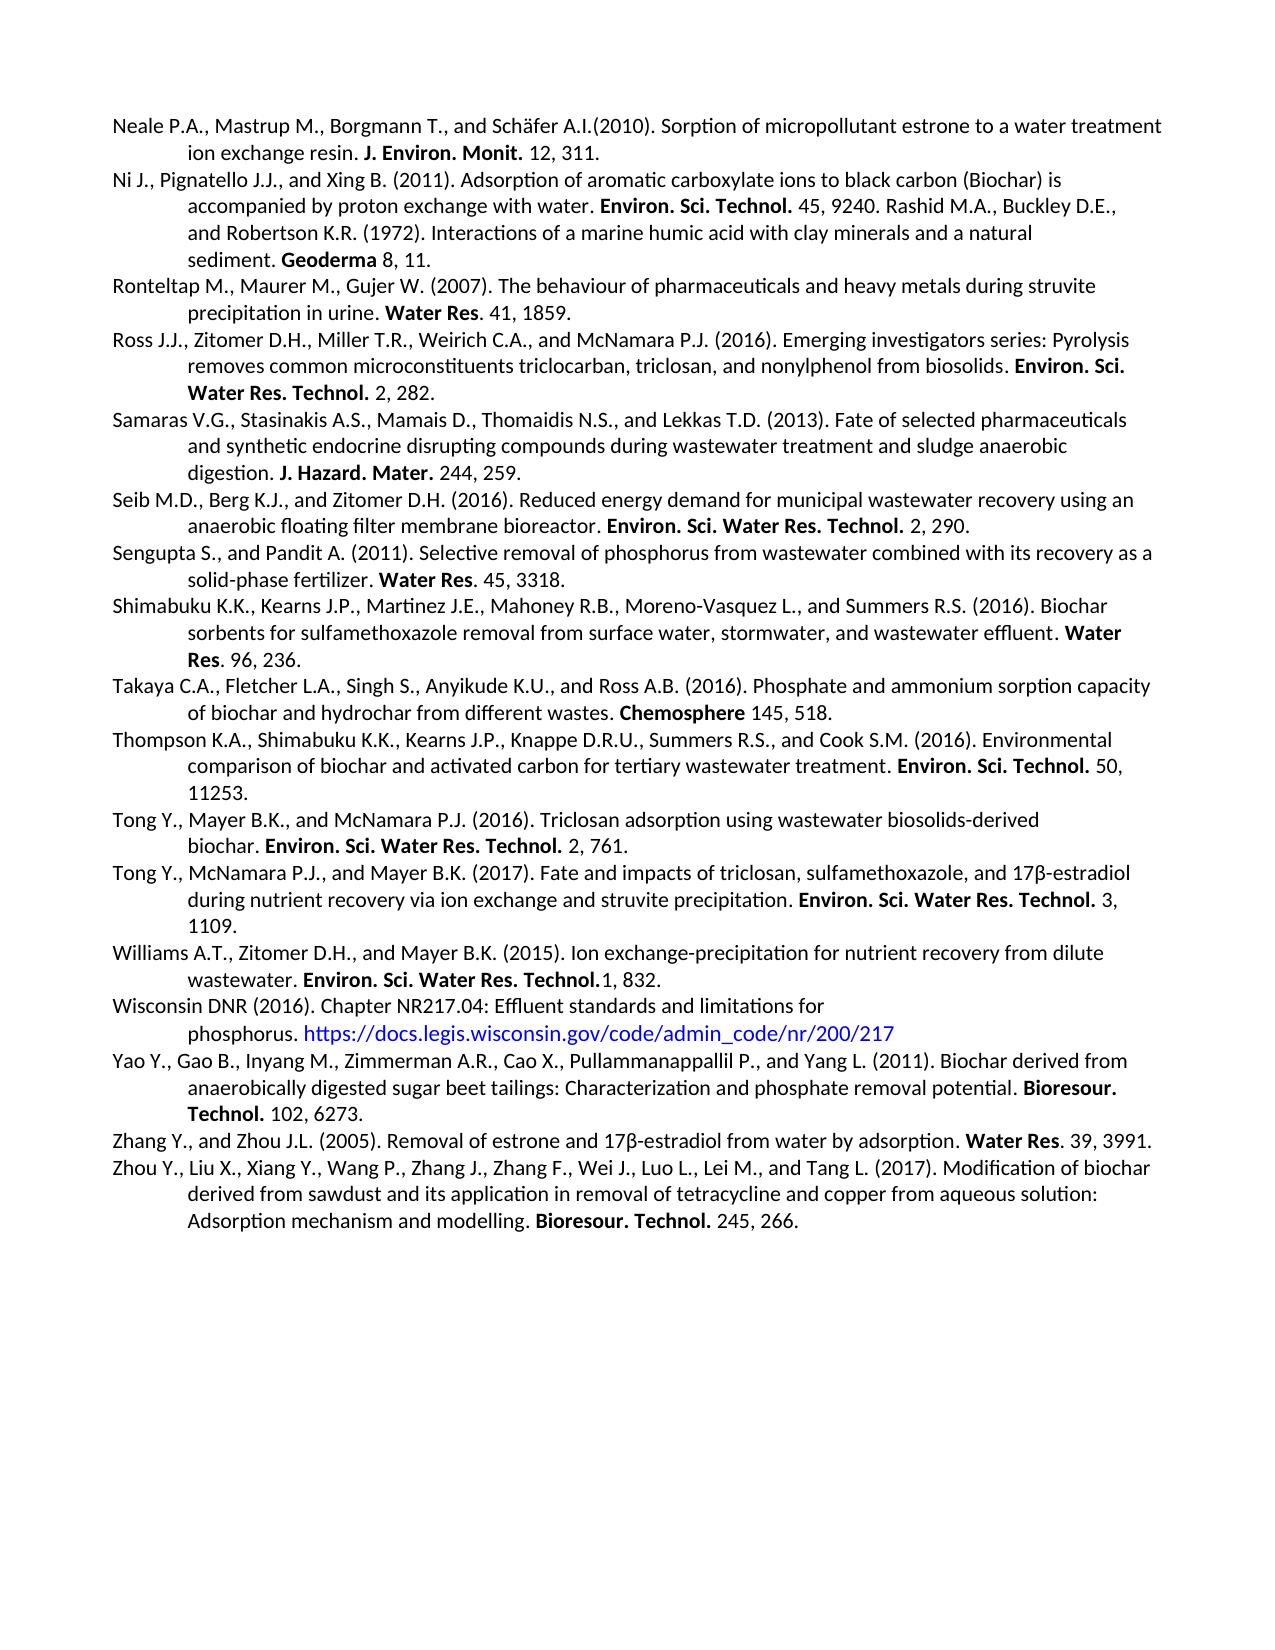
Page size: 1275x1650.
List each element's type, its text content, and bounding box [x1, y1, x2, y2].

text Neale P.A., Mastrup M., Borgmann T., and Schäfer A.I.(2010). Sorption of micropollutant estrone to a water treatment ion exchange resin. J. Environ. Monit. 12, 311. [112, 112, 1162, 166]
text Seib M.D., Berg K.J., and Zitomer D.H. (2016). Reduced energy demand for municipal wastewater recovery using an anaerobic floating filter membrane bioreactor. Environ. Sci. Water Res. Technol. 2, 290. [112, 486, 1162, 539]
text Zhang Y., and Zhou J.L. (2005). Removal of estrone and 17β-estradiol from water by adsorption. Water Res. 39, 3991. [112, 1127, 1162, 1154]
text Ni J., Pignatello J.J., and Xing B. (2011). Adsorption of aromatic carboxylate ions to black carbon (Biochar) is accompanied by proton exchange with water. Environ. Sci. Technol. 45, 9240. Rashid M.A., Buckley D.E., and Robertson K.R. (1972). Interactions of a marine humic acid with clay minerals and a natural sediment. Geoderma 8, 11. [112, 166, 1162, 272]
text Williams A.T., Zitomer D.H., and Mayer B.K. (2015). Ion exchange-precipitation for nutrient recovery from dilute wastewater. Environ. Sci. Water Res. Technol.1, 832. [112, 939, 1162, 992]
text Samaras V.G., Stasinakis A.S., Mamais D., Thomaidis N.S., and Lekkas T.D. (2013). Fate of selected pharmaceuticals and synthetic endocrine disrupting compounds during wastewater treatment and sludge anaerobic digestion. J. Hazard. Mater. 244, 259. [112, 406, 1162, 486]
text Ronteltap M., Maurer M., Gujer W. (2007). The behaviour of pharmaceuticals and heavy metals during struvite precipitation in urine. Water Res. 41, 1859. [112, 272, 1162, 326]
text Shimabuku K.K., Kearns J.P., Martinez J.E., Mahoney R.B., Moreno-Vasquez L., and Summers R.S. (2016). Biochar sorbents for sulfamethoxazole removal from surface water, stormwater, and wastewater effluent. Water Res. 96, 236. [112, 592, 1162, 672]
text Thompson K.A., Shimabuku K.K., Kearns J.P., Knappe D.R.U., Summers R.S., and Cook S.M. (2016). Environmental comparison of biochar and activated carbon for tertiary wastewater treatment. Environ. Sci. Technol. 50, 11253. [112, 726, 1162, 806]
text Takaya C.A., Fletcher L.A., Singh S., Anyikude K.U., and Ross A.B. (2016). Phosphate and ammonium sorption capacity of biochar and hydrochar from different wastes. Chemosphere 145, 518. [112, 672, 1162, 726]
text Sengupta S., and Pandit A. (2011). Selective removal of phosphorus from wastewater combined with its recovery as a solid-phase fertilizer. Water Res. 45, 3318. [112, 539, 1162, 592]
text Yao Y., Gao B., Inyang M., Zimmerman A.R., Cao X., Pullammanappallil P., and Yang L. (2011). Biochar derived from anaerobically digested sugar beet tailings: Characterization and phosphate removal potential. Bioresour. Technol. 102, 6273. [112, 1047, 1162, 1127]
text Tong Y., McNamara P.J., and Mayer B.K. (2017). Fate and impacts of triclosan, sulfamethoxazole, and 17β-estradiol during nutrient recovery via ion exchange and struvite precipitation. Environ. Sci. Water Res. Technol. 3, 1109. [112, 859, 1162, 939]
text Tong Y., Mayer B.K., and McNamara P.J. (2016). Triclosan adsorption using wastewater biosolids-derived biochar. Environ. Sci. Water Res. Technol. 2, 761. [112, 806, 1162, 859]
text Zhou Y., Liu X., Xiang Y., Wang P., Zhang J., Zhang F., Wei J., Luo L., Lei M., and Tang L. (2017). Modification of biochar derived from sawdust and its application in removal of tetracycline and copper from aqueous solution: Adsorption mechanism and modelling. Bioresour. Technol. 245, 266. [112, 1154, 1162, 1234]
text Wisconsin DNR (2016). Chapter NR217.04: Effluent standards and limitations for phosphorus. https://docs.legis.wisconsin.gov/code/admin_code/nr/200/217 [112, 992, 1162, 1047]
text Ross J.J., Zitomer D.H., Miller T.R., Weirich C.A., and McNamara P.J. (2016). Emerging investigators series: Pyrolysis removes common microconstituents triclocarban, triclosan, and nonylphenol from biosolids. Environ. Sci. Water Res. Technol. 2, 282. [112, 326, 1162, 406]
